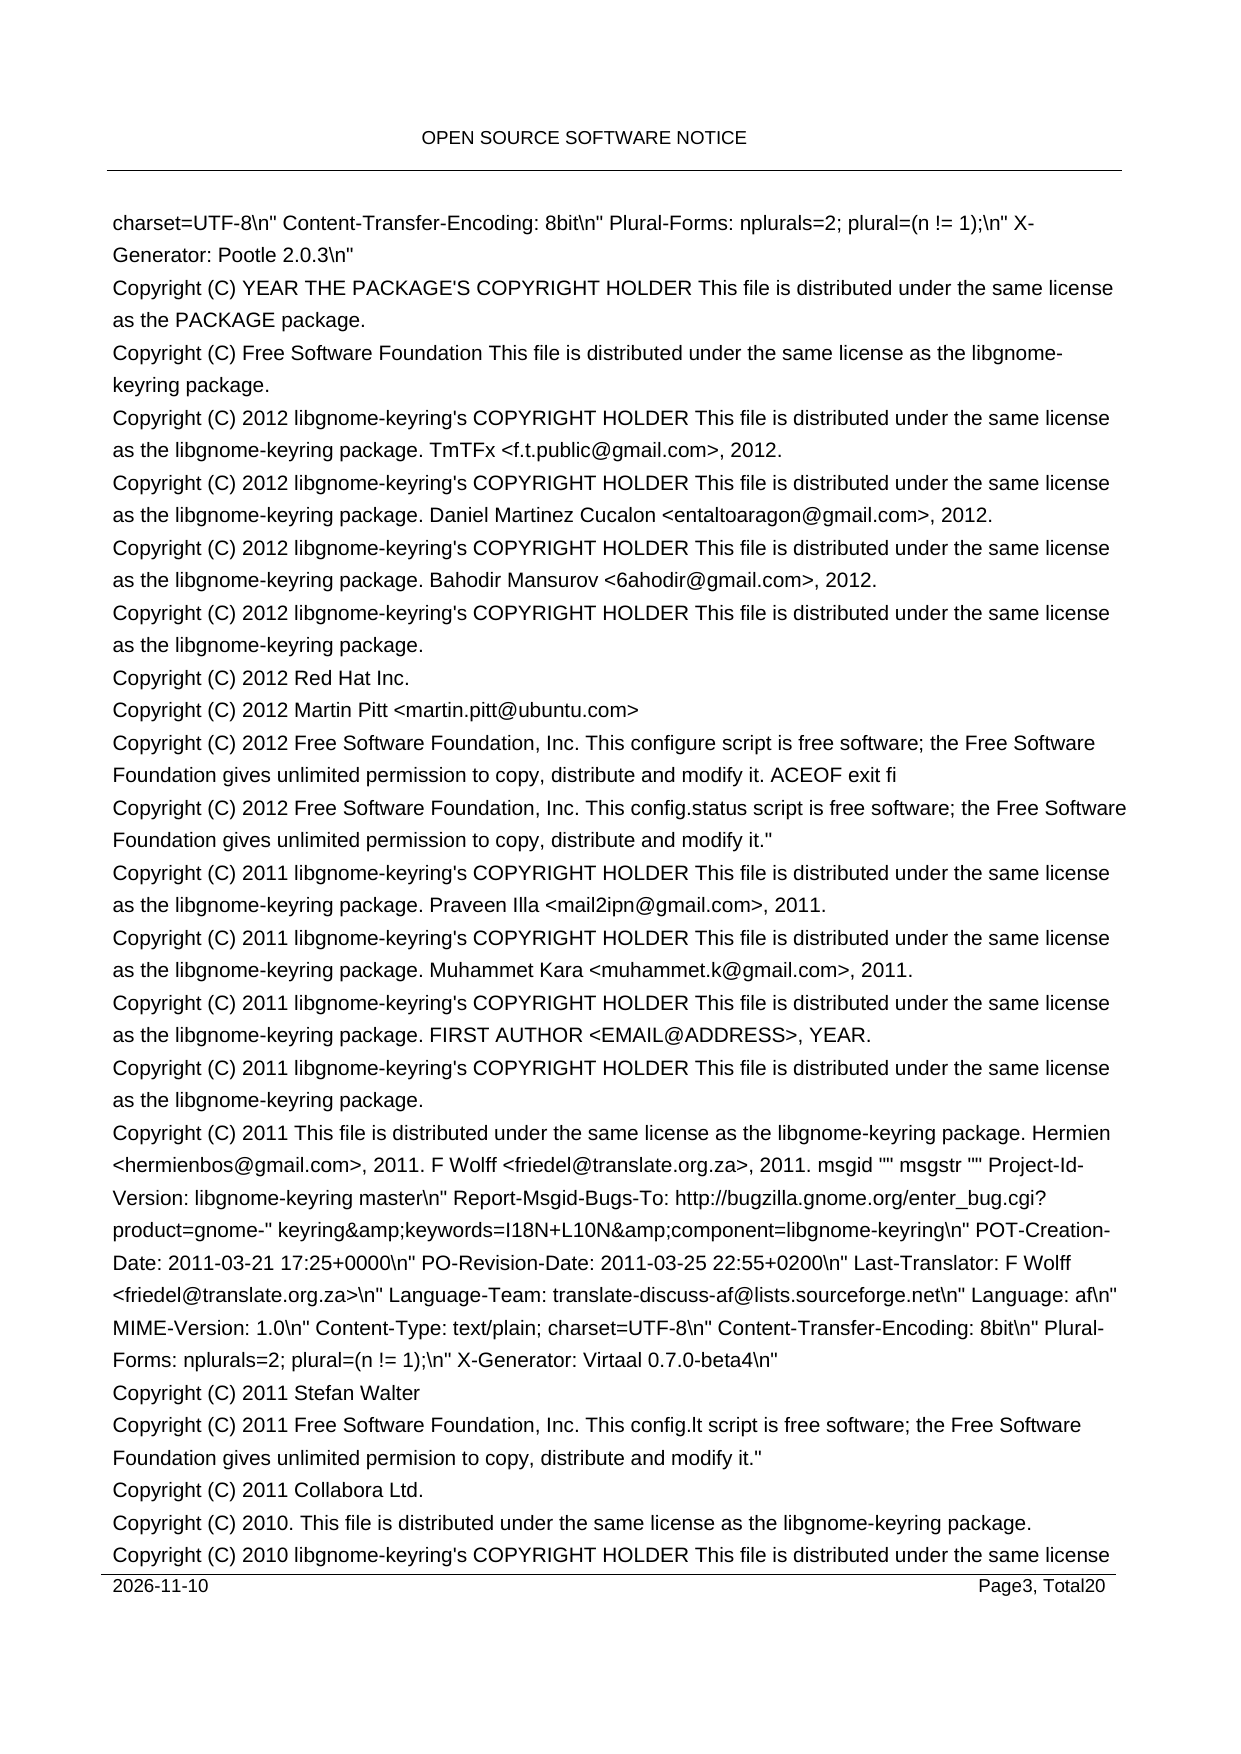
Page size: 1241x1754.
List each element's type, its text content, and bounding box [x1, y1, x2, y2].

text Copyright (C) 2011 libgnome-keyring's COPYRIGHT HOLDER This file is distributed under the same license as the libgnome-keyring package. [112, 1051, 1128, 1116]
text Copyright (C) 2012 libgnome-keyring's COPYRIGHT HOLDER This file is distributed under the same license as the libgnome-keyring package. Bahodir Mansurov <6ahodir@gmail.com>, 2012. [112, 531, 1128, 596]
text Copyright (C) 2011 libgnome-keyring's COPYRIGHT HOLDER This file is distributed under the same license as the libgnome-keyring package. Praveen Illa <mail2ipn@gmail.com>, 2011. [112, 856, 1128, 921]
text Copyright (C) YEAR THE PACKAGE'S COPYRIGHT HOLDER This file is distributed under the same license as the PACKAGE package. [112, 271, 1128, 336]
text Copyright (C) 2011 Free Software Foundation, Inc. This config.lt script is free software; the Free Software Foundation gives unlimited permision to copy, distribute and modify it." [112, 1409, 1128, 1474]
text Copyright (C) 2011 Collabora Ltd. [112, 1474, 1128, 1506]
text Copyright (C) 2012 libgnome-keyring's COPYRIGHT HOLDER This file is distributed under the same license as the libgnome-keyring package. [112, 596, 1128, 661]
text Copyright (C) Free Software Foundation This file is distributed under the same license as the libgnome-keyring package. [112, 336, 1128, 401]
text Copyright (C) 2012 Red Hat Inc. [112, 661, 1128, 694]
text Copyright (C) 2011 libgnome-keyring's COPYRIGHT HOLDER This file is distributed under the same license as the libgnome-keyring package. FIRST AUTHOR <EMAIL@ADDRESS>, YEAR. [112, 986, 1128, 1051]
text Copyright (C) 2012 libgnome-keyring's COPYRIGHT HOLDER This file is distributed under the same license as the libgnome-keyring package. Daniel Martinez Cucalon <entaltoaragon@gmail.com>, 2012. [112, 466, 1128, 531]
text Copyright (C) 2011 This file is distributed under the same license as the libgnome-keyring package. Hermien <hermienbos@gmail.com>, 2011. F Wolff <friedel@translate.org.za>, 2011. msgid "" msgstr "" Project-Id-Version: libgnome-keyring master\n" Report-Msgid-Bugs-To: http://bugzilla.gnome.org/enter_bug.cgi?product=gnome-" keyring&amp;keywords=I18N+L10N&amp;component=libgnome-keyring\n" POT-Creation-Date: 2011-03-21 17:25+0000\n" PO-Revision-Date: 2011-03-25 22:55+0200\n" Last-Translator: F Wolff <friedel@translate.org.za>\n" Language-Team: translate-discuss-af@lists.sourceforge.net\n" Language: af\n" MIME-Version: 1.0\n" Content-Type: text/plain; charset=UTF-8\n" Content-Transfer-Encoding: 8bit\n" Plural-Forms: nplurals=2; plural=(n != 1);\n" X-Generator: Virtaal 0.7.0-beta4\n" [112, 1116, 1128, 1376]
text Copyright (C) 2012 Free Software Foundation, Inc. This configure script is free software; the Free Software Foundation gives unlimited permission to copy, distribute and modify it. ACEOF exit fi [112, 726, 1128, 791]
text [112, 1539, 1128, 1571]
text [112, 206, 1128, 271]
text Copyright (C) 2010. This file is distributed under the same license as the libgnome-keyring package. [112, 1506, 1128, 1539]
text Copyright (C) 2012 Martin Pitt <martin.pitt@ubuntu.com> [112, 694, 1128, 726]
text Copyright (C) 2012 libgnome-keyring's COPYRIGHT HOLDER This file is distributed under the same license as the libgnome-keyring package. TmTFx <f.t.public@gmail.com>, 2012. [112, 401, 1128, 466]
text Copyright (C) 2011 Stefan Walter [112, 1376, 1128, 1409]
text Copyright (C) 2012 Free Software Foundation, Inc. This config.status script is free software; the Free Software Foundation gives unlimited permission to copy, distribute and modify it." [112, 791, 1128, 856]
text Copyright (C) 2011 libgnome-keyring's COPYRIGHT HOLDER This file is distributed under the same license as the libgnome-keyring package. Muhammet Kara <muhammet.k@gmail.com>, 2011. [112, 921, 1128, 986]
